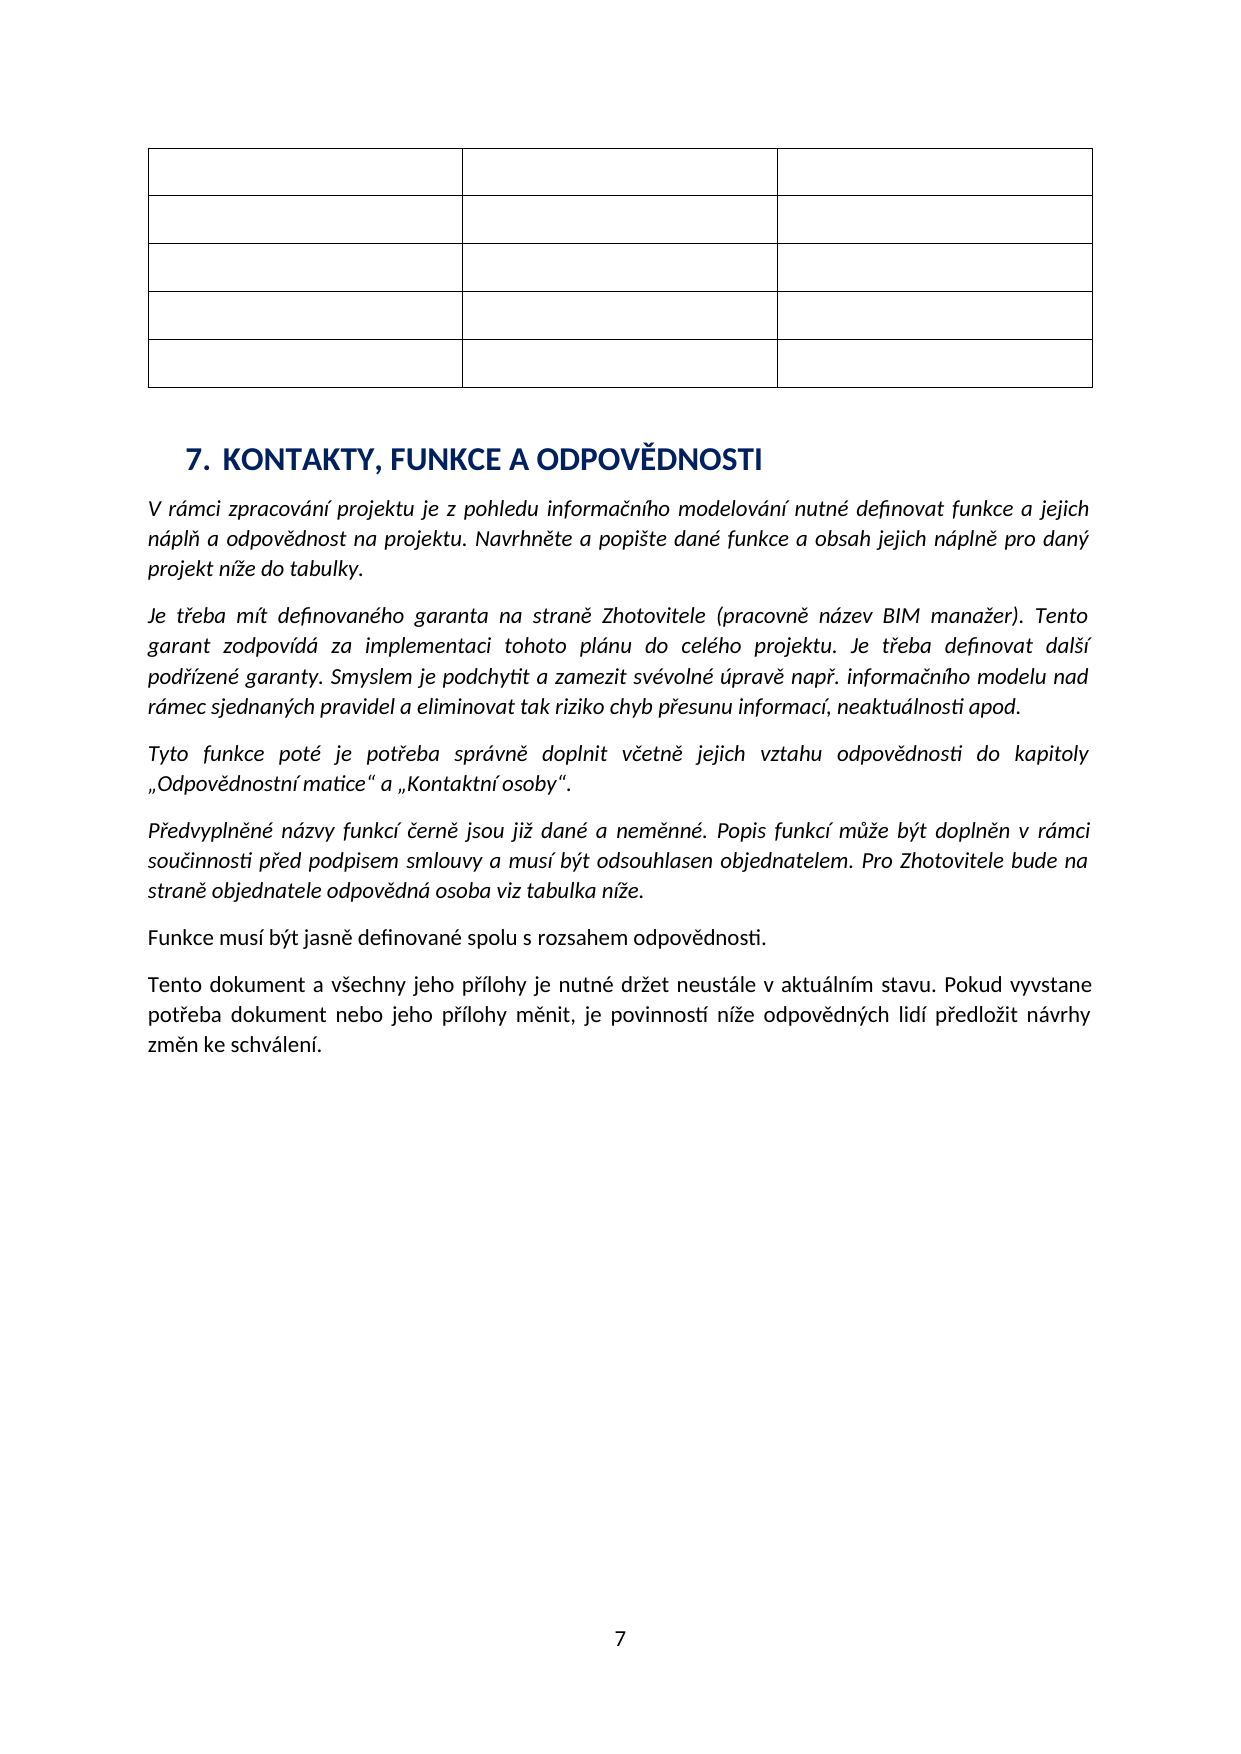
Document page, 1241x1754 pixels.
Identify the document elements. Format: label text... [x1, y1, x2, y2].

subtitle KONTAKTY, FUNKCE A ODPOVĚDNOSTI [185, 438, 1093, 478]
text Funkce musí být jasně definované spolu s rozsahem odpovědnosti. [148, 923, 1093, 951]
table_cell [463, 292, 777, 339]
table_cell [463, 196, 777, 243]
table_cell [778, 244, 1092, 291]
table_cell [463, 244, 777, 291]
table_cell [149, 340, 462, 387]
text V rámci zpracování projektu je z pohledu informačního modelování nutné definovat funkce a jejich náplň a odpovědnost na projektu. Navrhněte a popište dané funkce a obsah jejich náplně pro daný projekt níže do tabulky. [148, 494, 1093, 583]
table_cell [778, 292, 1092, 339]
table_cell [463, 149, 777, 195]
text Tyto funkce poté je potřeba správně doplnit včetně jejich vztahu odpovědnosti do kapitoly „Odpovědnostní matice“ a „Kontaktní osoby“. [148, 739, 1093, 797]
table_cell [778, 149, 1092, 195]
table_cell [778, 340, 1092, 387]
text Předvyplněné názvy funkcí černě jsou již dané a neměnné. Popis funkcí může být doplněn v rámci součinnosti před podpisem smlouvy a musí být odsouhlasen objednatelem. Pro Zhotovitele bude na straně objednatele odpovědná osoba viz tabulka níže. [148, 816, 1093, 904]
table_cell [149, 244, 462, 291]
table_cell [149, 196, 462, 243]
table_cell [778, 196, 1092, 243]
table_cell [149, 292, 462, 339]
text Tento dokument a všechny jeho přílohy je nutné držet neustále v aktuálním stavu. Pokud vyvstane potřeba dokument nebo jeho přílohy měnit, je povinností níže odpovědných lidí předložit návrhy změn ke schválení. [148, 970, 1093, 1059]
table_cell [463, 340, 777, 387]
table_cell [149, 149, 462, 195]
text Je třeba mít definovaného garanta na straně Zhotovitele (pracovně název BIM manažer). Tento garant zodpovídá za implementaci tohoto plánu do celého projektu. Je třeba definovat další podřízené garanty. Smyslem je podchytit a zamezit svévolné úpravě např. informačního modelu nad rámec sjednaných pravidel a eliminovat tak riziko chyb přesunu informací, neaktuálnosti apod. [148, 601, 1093, 720]
